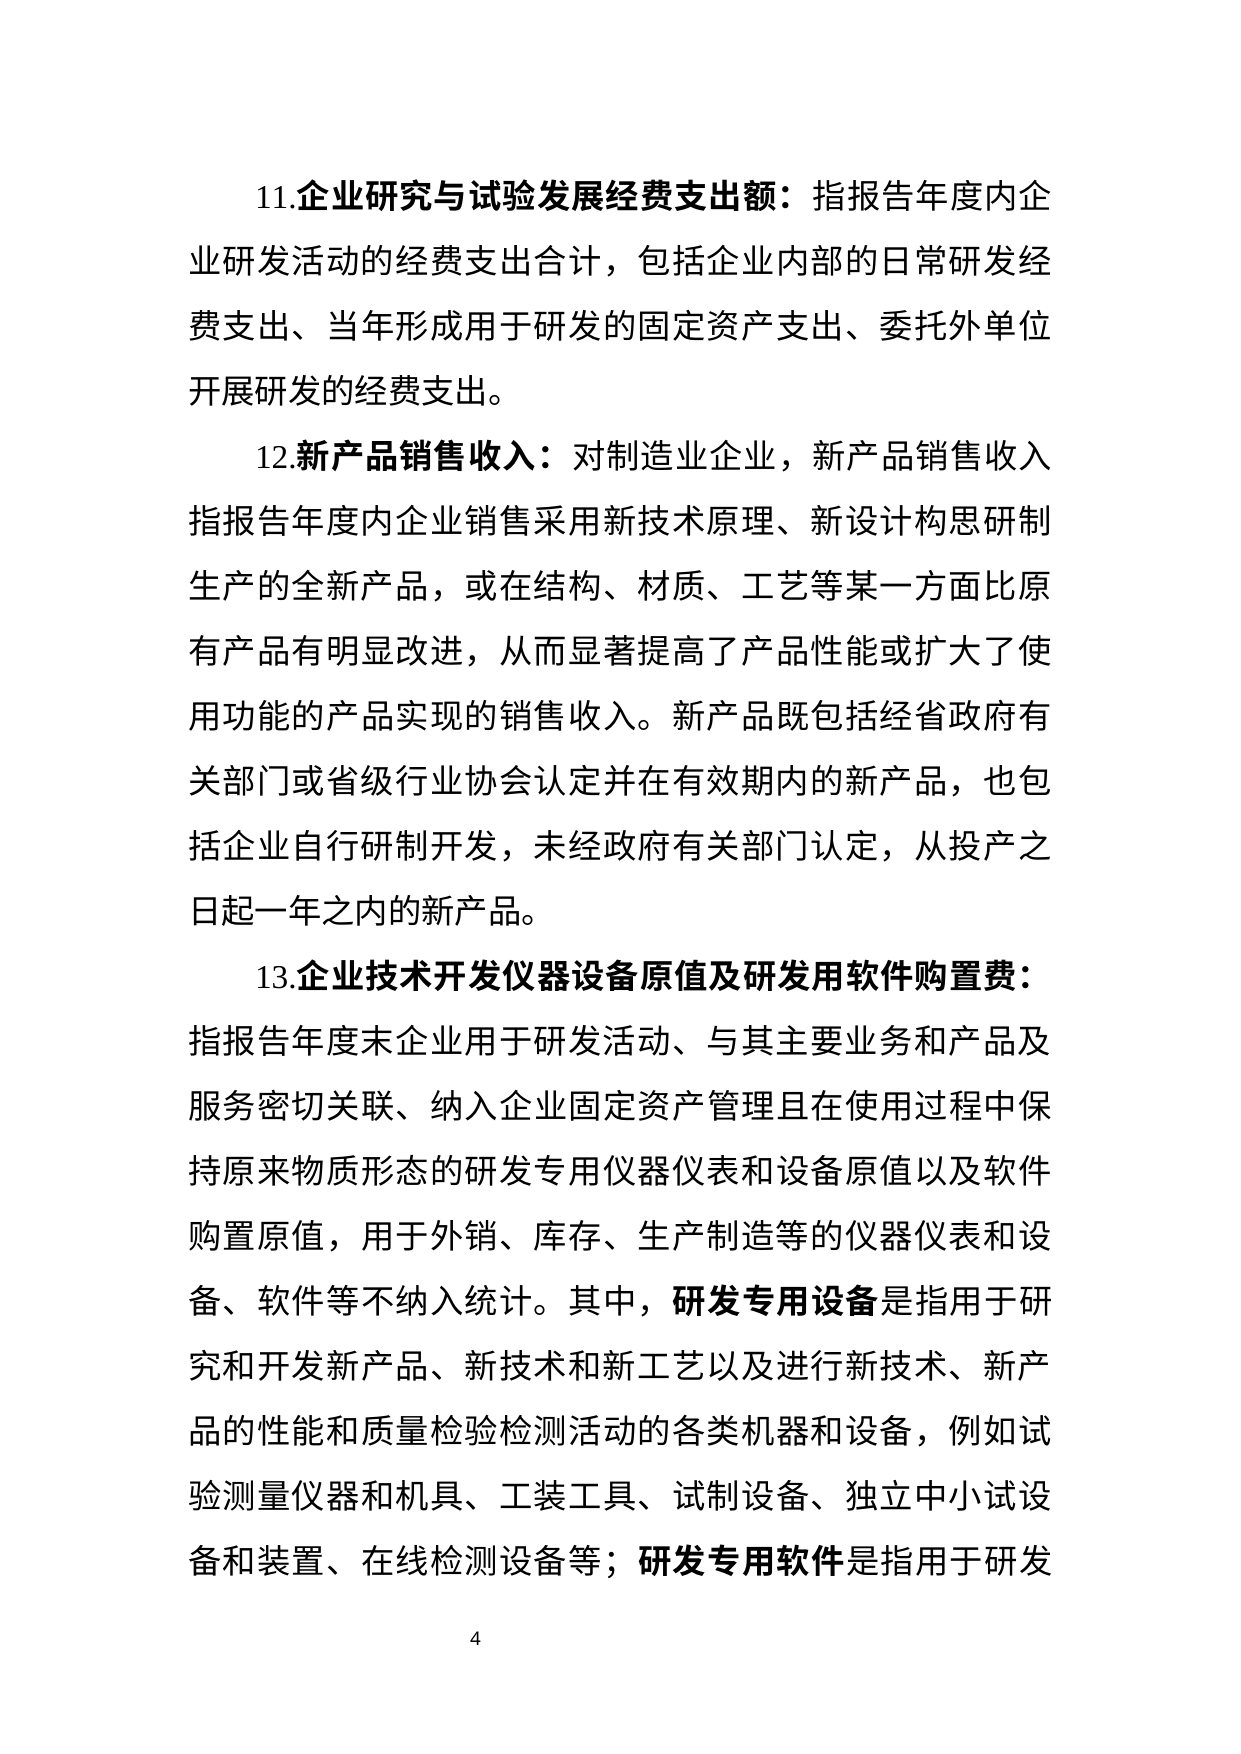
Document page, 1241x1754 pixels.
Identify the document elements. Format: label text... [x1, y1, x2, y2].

list 新产品销售收入：对制造业企业，新产品销售收入指报告年度内企业销售采用新技术原理、新设计构思研制、生产的全新产品，或在结构、材质、工艺等某一方面比原有产品有明显改进，从而显著提高了产品性能或扩大了使用功能的产品实现的销售收入。新产品既包括经省政府有关部门或省级行业协会认定并在有效期内的新产品，也包括企业自行研制开发，未经政府有关部门认定，从投产之日起一年之内的新产品。 [188, 422, 1052, 942]
list 企业研究与试验发展经费支出额：指报告年度内企业研发活动的经费支出合计，包括企业内部的日常研发经费支出、当年形成用于研发的固定资产支出、委托外单位开展研发的经费支出。 [188, 162, 1052, 422]
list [188, 942, 1052, 1592]
